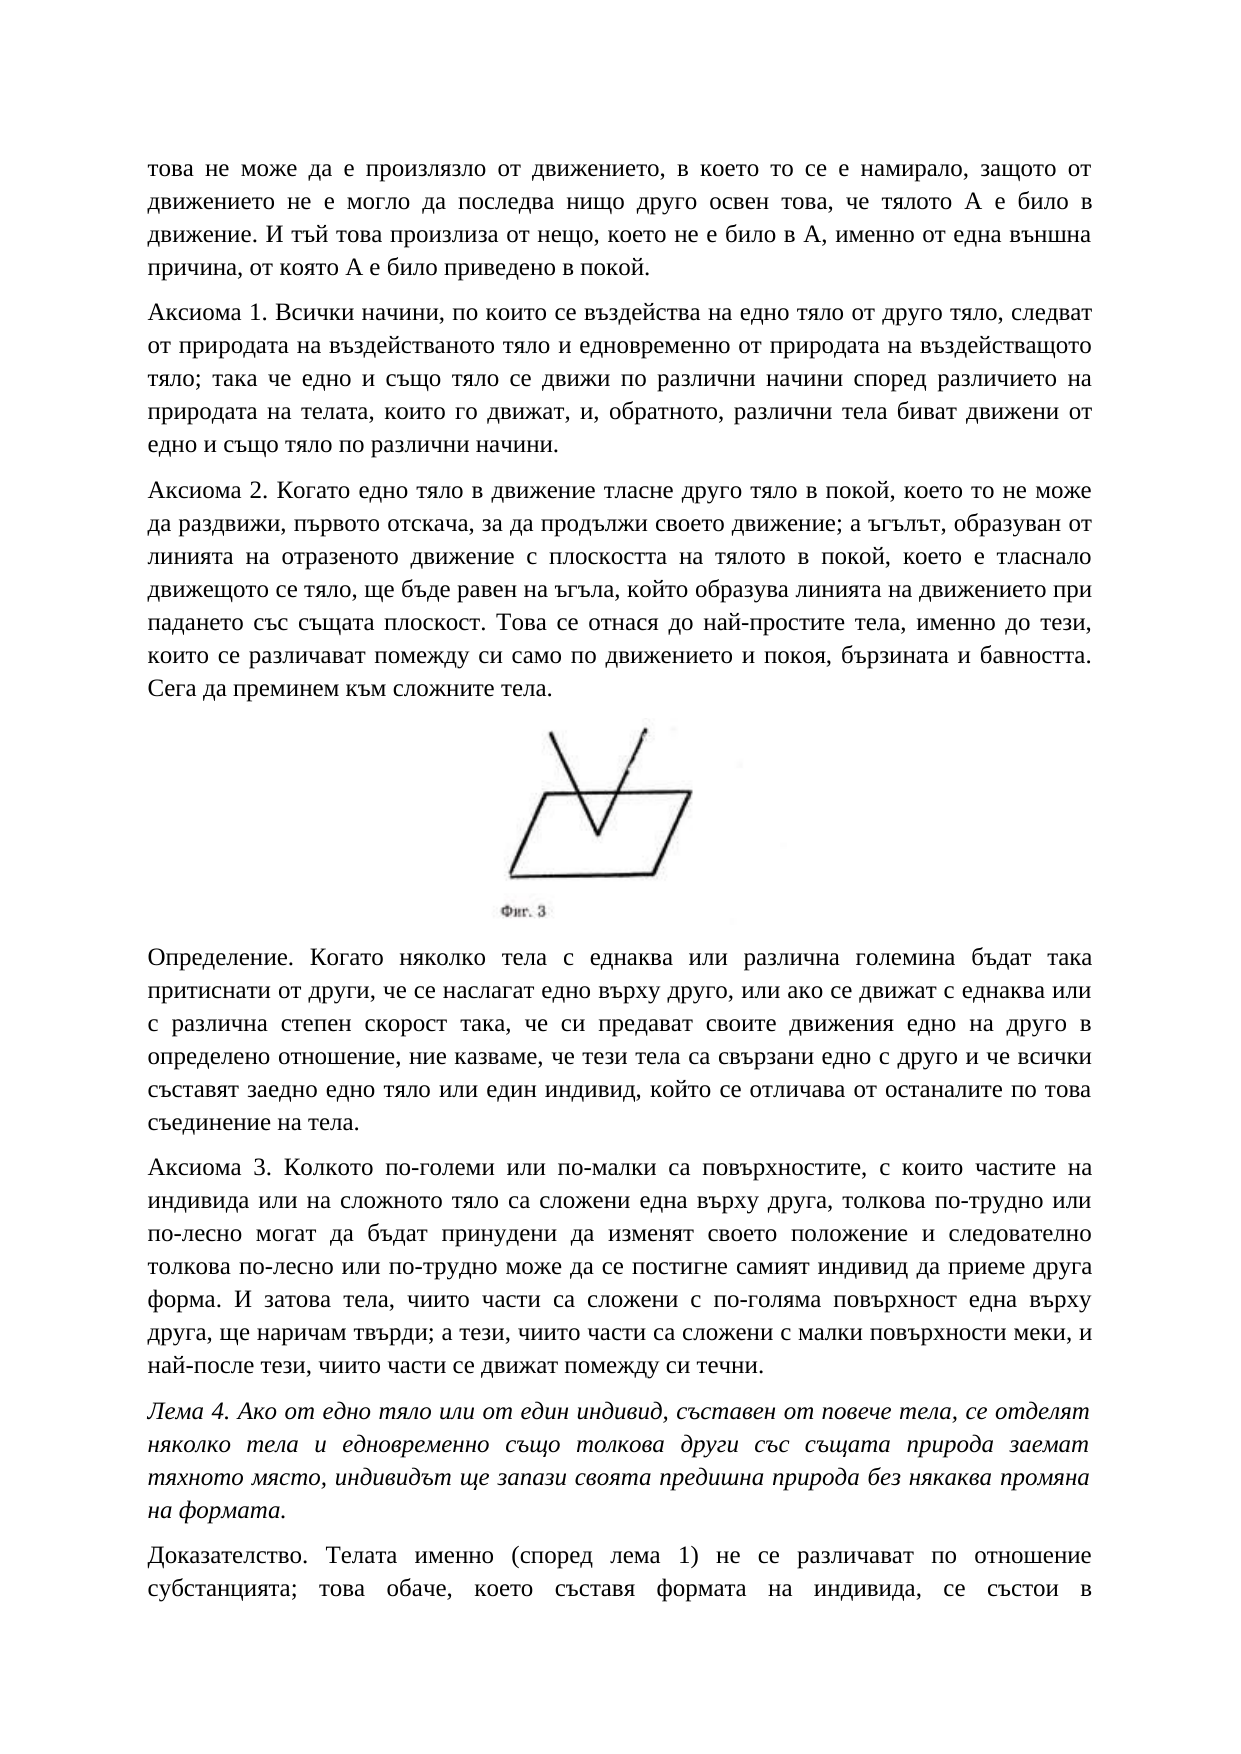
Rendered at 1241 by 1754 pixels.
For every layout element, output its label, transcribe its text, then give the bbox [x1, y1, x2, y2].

text Аксиома 3. Колкото по-големи или по-малки са повърхностите, с които частите на индивида или на сложното тяло са сложени една върху друга, толкова по-трудно или по-лесно могат да бъдат принудени да изменят своето положение и следователно толкова по-лесно или по-трудно може да се постигне самият индивид да приеме друга форма. И затова тела, чиито части са сложени с по-голяма повърхност една върху друга, ще наричам твърди; а тези, чиито части са сложени с малки повърхности меки, и най-после тези, чиито части се движат помежду си течни. [147, 1152, 1093, 1379]
picture [454, 718, 787, 925]
text Аксиома 2. Когато едно тяло в движение тласне друго тяло в покой, което то не може да раздвижи, първото отскача, за да продължи своето движение; а ъгълът, образуван от линията на отразеното движение с плоскостта на тялото в покой, което е тласнало движещото се тяло, ще бъде равен на ъгъла, който образува линията на движението при падането със същата плоскост. Това се отнася до най-простите тела, именно до тези, които се различават помежду си само по движението и покоя, бързината и бавността. Сега да преминем към сложните тела. [147, 475, 1093, 702]
text Лема 4. Ако от едно тяло или от един индивид, съставен от повече тела, се отделят няколко тела и едновременно също толкова други със същата природа заемат тяхното място, индивидът ще запази своята предишна природа без някаква промяна на формата. [147, 1396, 1093, 1524]
text Аксиома 1. Всички начини, по които се въздейства на едно тяло от друго тяло, следват от природата на въздействаното тяло и едновременно от природата на въздействащото тяло; така че едно и също тяло се движи по различни начини според различието на природата на телата, които го движат, и, обратното, различни тела биват движени от едно и също тяло по различни начини. [147, 297, 1093, 458]
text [147, 153, 1093, 281]
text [147, 1541, 1093, 1602]
text Определение. Когато няколко тела с еднаква или различна големина бъдат така притиснати от други, че се наслагат едно върху друго, или ако се движат с еднаква или с различна степен скорост така, че си предават своите движения едно на друго в определено отношение, ние казваме, че тези тела са свързани едно с друго и че всички съставят заедно едно тяло или един индивид, който се отличава от останалите по това съединение на тела. [147, 942, 1093, 1136]
